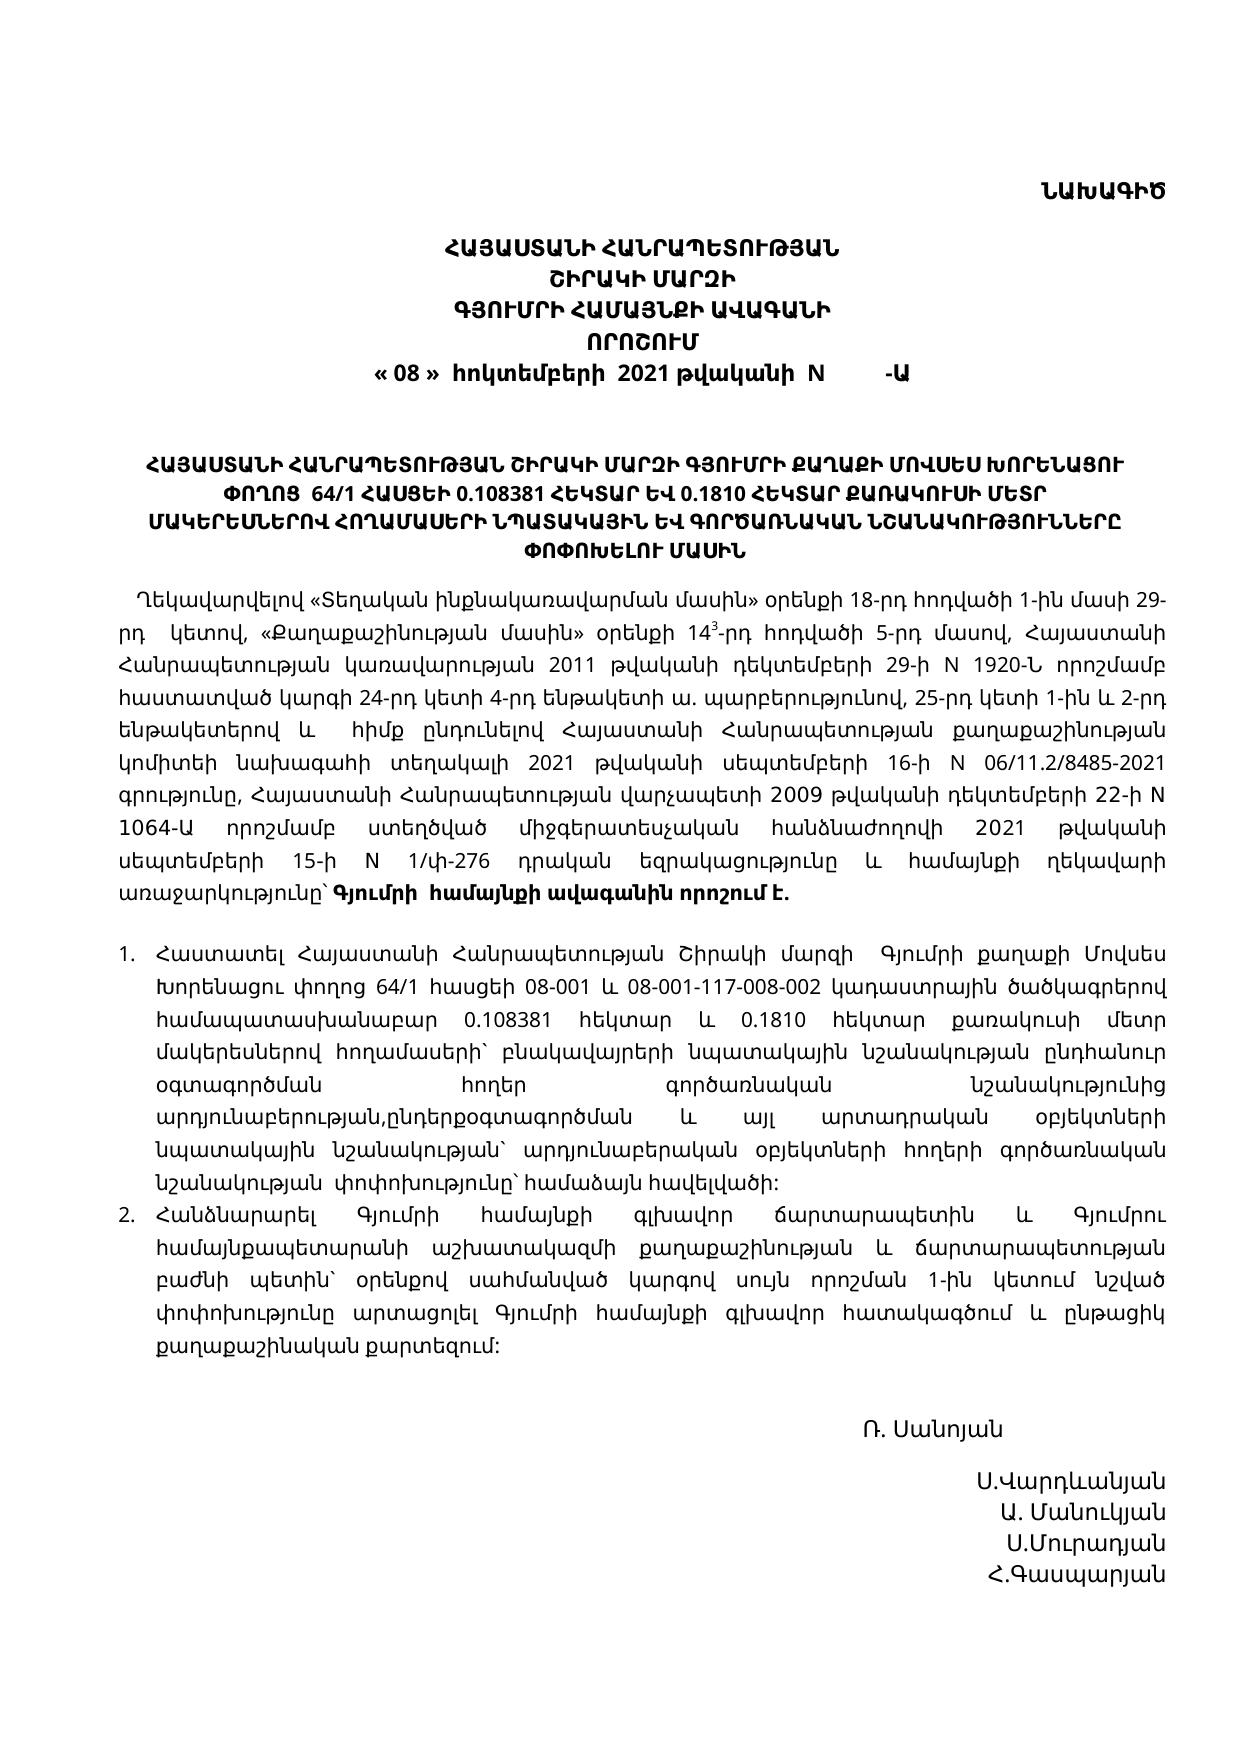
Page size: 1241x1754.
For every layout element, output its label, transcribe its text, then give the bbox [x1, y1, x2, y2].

text ՀԱՅԱՍՏԱՆԻ ՀԱՆՐԱՊԵՏՈՒԹՅԱՆ [118, 232, 1167, 263]
text ՆԱԽԱԳԻԾ [118, 175, 1167, 206]
text Ա. Մանուկյան Ս.Մուրադյան [118, 1496, 1167, 1558]
text ՇԻՐԱԿԻ ՄԱՐԶԻ [118, 263, 1167, 294]
text Ղեկավարվելով «Տեղական ինքնակառավարման մասին» օրենքի 18-րդ հոդվածի 1-ին մասի 29-րդ կետով, «Քաղաքաշինության մասին» օրենքի 143-րդ հոդվածի 5-րդ մասով, Հայաստանի Հանրապետության կառավարության 2011 թվականի դեկտեմբերի 29-ի N 1920-Ն որոշմամբ հաստատված կարգի 24-րդ կետի 4-րդ ենթակետի ա. պարբերությունով, 25-րդ կետի 1-ին և 2-րդ ենթակետերով և հիմք ընդունելով Հայաստանի Հանրապետության քաղաքաշինության կոմիտեի նախագահի տեղակալի 2021 թվականի սեպտեմբերի 16-ի N 06/11.2/8485-2021 գրությունը, Հայաստանի Հանրապետության վարչապետի 2009 թվականի դեկտեմբերի 22-ի N 1064-Ա որոշմամբ ստեղծված միջգերատեսչական հանձնաժողովի 2021 թվականի սեպտեմբերի 15-ի N 1/փ-276 դրական եզրակացությունը և համայնքի ղեկավարի առաջարկությունը՝ Գյումրի համայնքի ավագանին որոշում է. [118, 585, 1167, 907]
text ԳՅՈՒՄՐԻ ՀԱՄԱՅՆՔԻ ԱՎԱԳԱՆԻ [118, 294, 1167, 325]
text Հ.Գասպարյան [118, 1558, 1167, 1590]
text Ռ. Սանոյան [118, 1413, 1167, 1444]
list Հանձնարարել Գյումրի համայնքի գլխավոր ճարտարապետին և Գյումրու համայնքապետարանի աշխատակազմի քաղաքաշինության և ճարտարապետության բաժնի պետին` օրենքով սահմանված կարգով սույն որոշման 1-ին կետում նշված փոփոխությունը արտացոլել Գյումրի համայնքի գլխավոր հատակագծում և ընթացիկ քաղաքաշինական քարտեզում: [118, 1200, 1167, 1359]
text Ս.Վարդևանյան [118, 1465, 1167, 1496]
text « 08 » հոկտեմբերի 2021 թվականի N -Ա [118, 357, 1167, 388]
text ՈՐՈՇՈՒՄ [118, 325, 1167, 357]
list Հաստատել Հայաստանի Հանրապետության Շիրակի մարզի Գյումրի քաղաքի Մովսես Խորենացու փողոց 64/1 հասցեի 08-001 և 08-001-117-008-002 կադաստրային ծածկագրերով համապատասխանաբար 0.108381 հեկտար և 0.1810 հեկտար քառակուսի մետր մակերեսներով հողամասերի` բնակավայրերի նպատակային նշանակության ընդհանուր օգտագործման հողեր գործառնական նշանակությունից արդյունաբերության,ընդերքօգտագործման և այլ արտադրական օբյեկտների նպատակային նշանակության` արդյունաբերական օբյեկտների հողերի գործառնական նշանակության փոփոխությունը՝ համաձայն հավելվածի: [118, 939, 1167, 1196]
text ՀԱՅԱՍՏԱՆԻ ՀԱՆՐԱՊԵՏՈՒԹՅԱՆ ՇԻՐԱԿԻ ՄԱՐԶԻ ԳՅՈՒՄՐԻ ՔԱՂԱՔԻ ՄՈՎՍԵՍ ԽՈՐԵՆԱՑՈՒ ՓՈՂՈՑ 64/1 ՀԱՍՑԵԻ 0.108381 ՀԵԿՏԱՐ ԵՎ 0.1810 ՀԵԿՏԱՐ ՔԱՌԱԿՈՒՍԻ ՄԵՏՐ ՄԱԿԵՐԵՍՆԵՐՈՎ ՀՈՂԱՄԱՍԵՐԻ ՆՊԱՏԱԿԱՅԻՆ ԵՎ ԳՈՐԾԱՌՆԱԿԱՆ ՆՇԱՆԱԿՈՒԹՅՈՒՆՆԵՐԸ ՓՈՓՈԽԵԼՈՒ ՄԱՍԻՆ [133, 450, 1137, 564]
